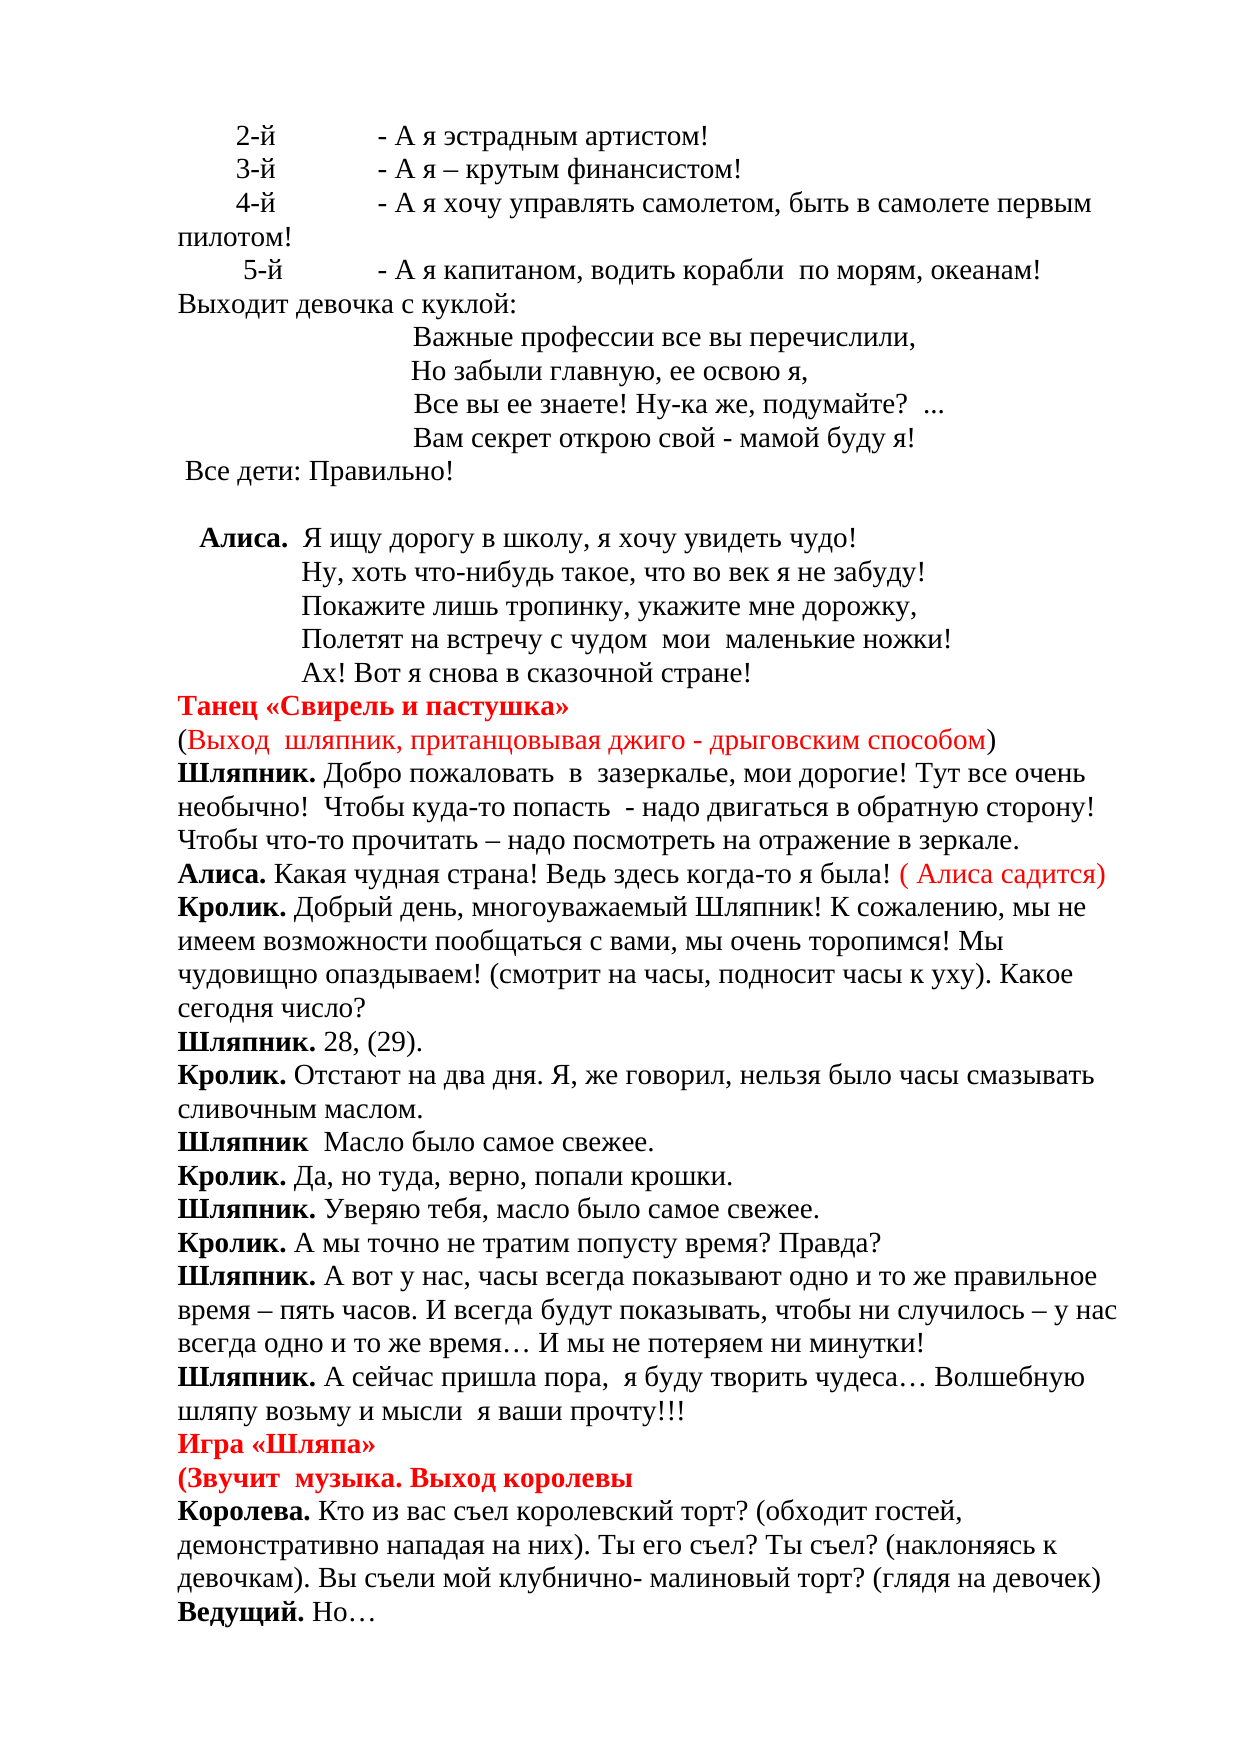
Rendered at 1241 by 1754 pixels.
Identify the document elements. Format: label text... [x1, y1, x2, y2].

text Ах! Вот я снова в сказочной стране! [177, 655, 1152, 688]
text (Звучит музыка. Выход королевы [177, 1460, 1152, 1493]
text Но забыли главную, ее освою я, [177, 353, 1152, 386]
text Полетят на встречу с чудом мои маленькие ножки! [177, 621, 1152, 655]
text Выходит девочка с куклой: [177, 286, 1152, 319]
text 4-й - А я хочу управлять самолетом, быть в самолете первым пилотом! [177, 185, 1152, 252]
text Кролик. Отстают на два дня. Я, же говорил, нельзя было часы смазывать сливочным маслом. [177, 1057, 1152, 1124]
text Шляпник. Добро пожаловать в зазеркалье, мои дорогие! Тут все очень необычно! Чтобы куда-то попасть - надо двигаться в обратную сторону! Чтобы что-то прочитать – надо посмотреть на отражение в зеркале. [177, 755, 1152, 856]
text Алиса. Какая чудная страна! Ведь здесь когда-то я была! ( Алиса садится) [177, 856, 1152, 889]
text (Выход шляпник, пританцовывая джиго - дрыговским способом) [177, 722, 1152, 755]
text Кролик. Добрый день, многоуважаемый Шляпник! К сожалению, мы не имеем возможности пообщаться с вами, мы очень торопимся! Мы чудовищно опаздываем! (смотрит на часы, подносит часы к уху). Какое сегодня число? [177, 889, 1152, 1024]
text Шляпник. Уверяю тебя, масло было самое свежее. [177, 1191, 1152, 1225]
text Все вы ее знаете! Ну-ка же, подумайте? ... [177, 386, 1152, 420]
text Шляпник. А вот у нас, часы всегда показывают одно и то же правильное время – пять часов. И всегда будут показывать, чтобы ни случилось – у нас всегда одно и то же время… И мы не потеряем ни минутки! [177, 1258, 1152, 1359]
text Шляпник. А сейчас пришла пора, я буду творить чудеса… Волшебную шляпу возьму и мысли я ваши прочту!!! [177, 1359, 1152, 1426]
text 2-й - А я эстрадным артистом! [177, 118, 1152, 152]
text Ну, хоть что-нибудь такое, что во век я не забуду! [177, 554, 1152, 588]
text 3-й - А я – крутым финансистом! [177, 152, 1152, 185]
text Важные профессии все вы перечислили, [177, 319, 1152, 353]
text Алиса. Я ищу дорогу в школу, я хочу увидеть чудо! [177, 521, 1152, 554]
text Танец «Свирель и пастушка» [177, 688, 1152, 722]
text Ведущий. Но… [177, 1594, 1152, 1627]
text 5-й - А я капитаном, водить корабли по морям, океанам! [177, 252, 1152, 286]
text Все дети: Правильно! [177, 453, 1152, 487]
text Королева. Кто из вас съел королевский торт? (обходит гостей, демонстративно нападая на них). Ты его съел? Ты съел? (наклоняясь к девочкам). Вы съели мой клубнично- малиновый торт? (глядя на девочек) [177, 1493, 1152, 1594]
text Игра «Шляпа» [177, 1426, 1152, 1460]
text Кролик. Да, но туда, верно, попали крошки. [177, 1158, 1152, 1191]
text Кролик. А мы точно не тратим попусту время? Правда? [177, 1225, 1152, 1258]
text Вам секрет открою свой - мамой буду я! [177, 420, 1152, 453]
text Шляпник Масло было самое свежее. [177, 1124, 1152, 1158]
text Шляпник. 28, (29). [177, 1024, 1152, 1057]
text Покажите лишь тропинку, укажите мне дорожку, [177, 588, 1152, 621]
